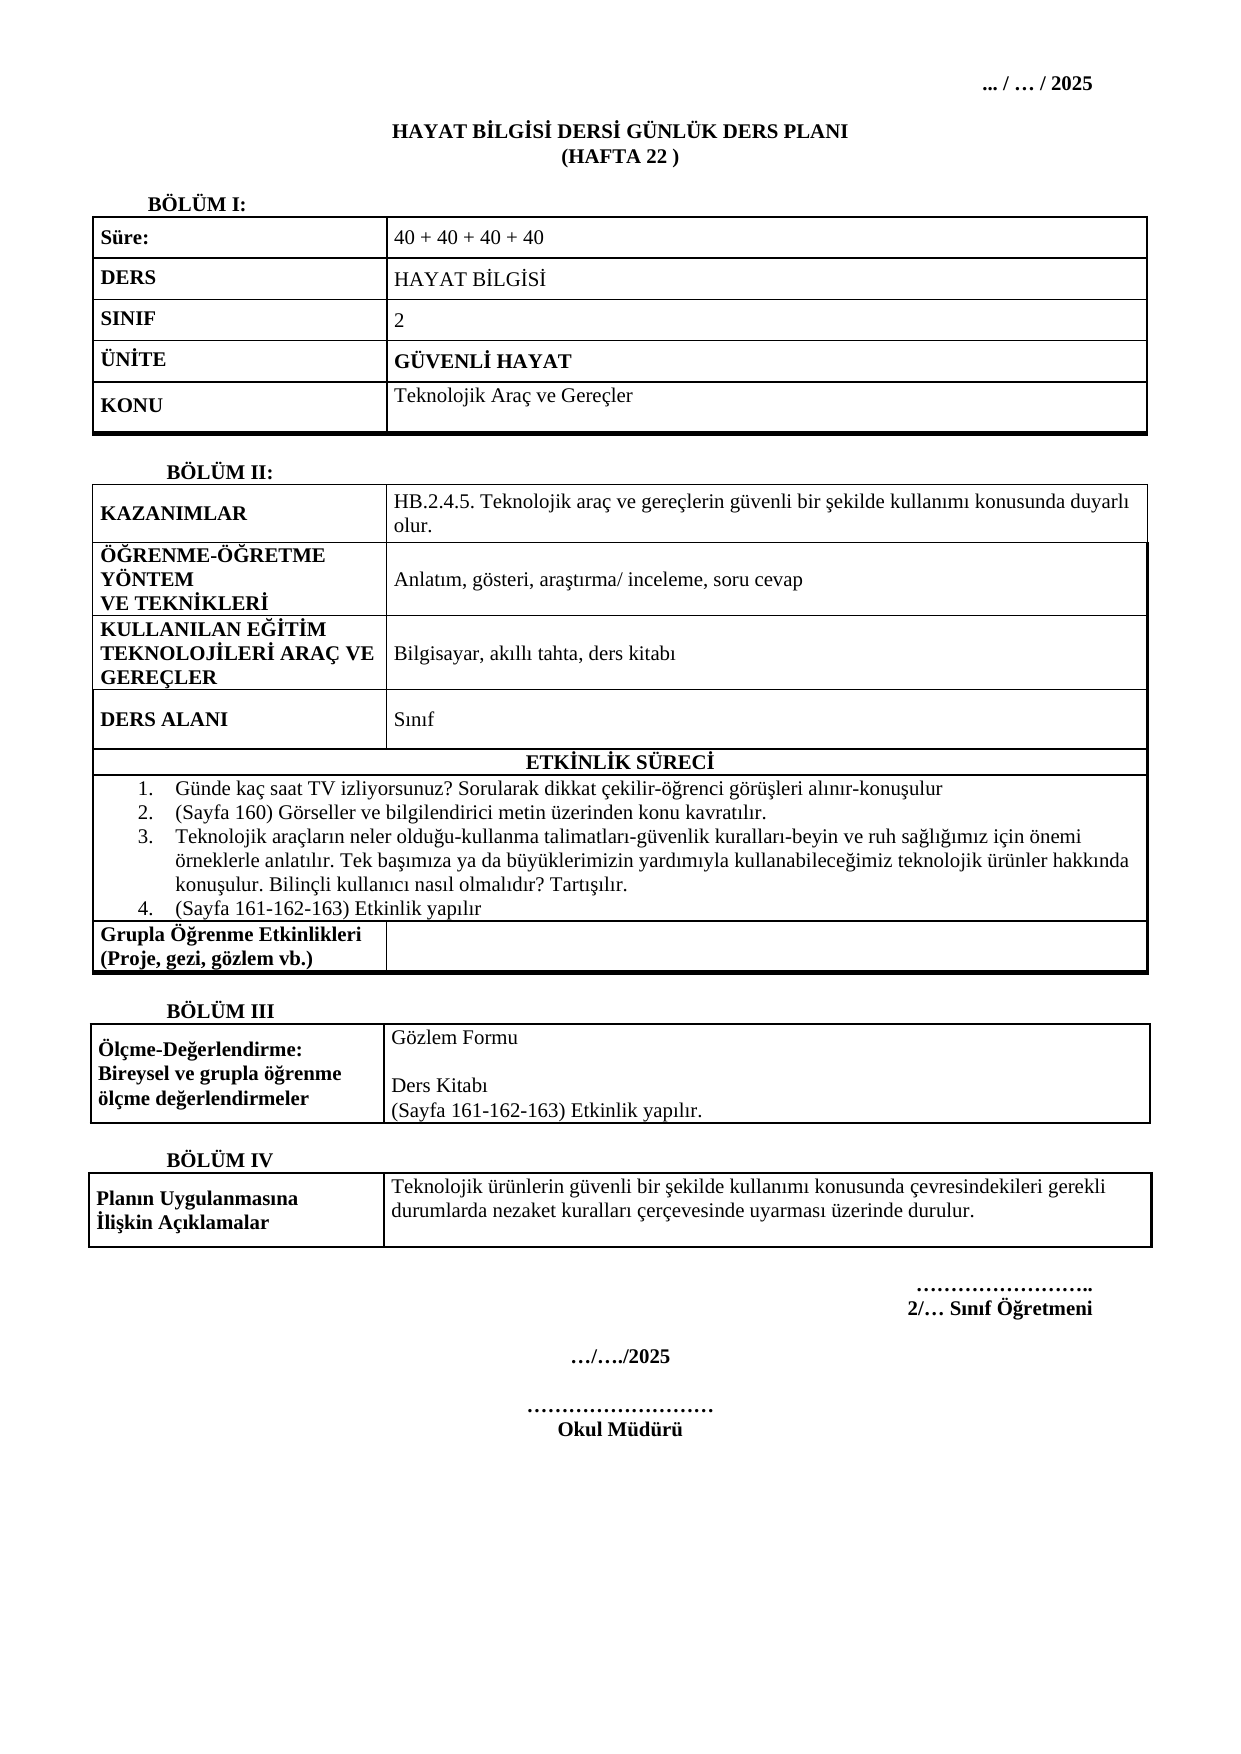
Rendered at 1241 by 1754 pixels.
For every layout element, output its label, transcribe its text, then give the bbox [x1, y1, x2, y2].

table_header Süre: [94, 218, 386, 257]
table_cell ÜNİTE [94, 341, 386, 381]
table_cell KULLANILAN EĞİTİM TEKNOLOJİLERİ ARAÇ VE GEREÇLER [93, 616, 386, 689]
text 2/… Sınıf Öğretmeni [148, 1296, 1092, 1320]
table_cell KONU [94, 383, 386, 431]
table_cell ÖĞRENME-ÖĞRETME YÖNTEM VE TEKNİKLERİ [93, 543, 386, 615]
table_cell Günde kaç saat TV izliyorsunuz? Sorularak dikkat çekilir-öğrenci görüşleri alınır-konuşulur (Sayfa 160) Görseller ve bilgilendirici metin üzerinden konu kavratılır. Teknolojik araçların neler olduğu-kullanma talimatları-güvenlik kuralları-beyin ve ruh sağlığımız için önemi örneklerle anlatılır. Tek başımıza ya da büyüklerimizin yardımıyla kullanabileceğimiz teknolojik ürünler hakkında konuşulur. Bilinçli kullanıcı nasıl olmalıdır? Tartışılır. (Sayfa 161-162-163) Etkinlik yapılır [94, 776, 1146, 920]
table_cell Sınıf [387, 690, 1146, 748]
text ……………………… [148, 1392, 1092, 1417]
table_cell DERS ALANI [94, 690, 386, 748]
table_header Gözlem Formu Ders Kitabı (Sayfa 161-162-163) Etkinlik yapılır. [385, 1025, 1149, 1122]
table_cell SINIF [94, 300, 386, 340]
table_header Teknolojik ürünlerin güvenli bir şekilde kullanımı konusunda çevresindekileri gerekli durumlarda nezaket kuralları çerçevesinde uyarması üzerinde durulur. [385, 1174, 1150, 1246]
table_cell Grupla Öğrenme Etkinlikleri (Proje, gezi, gözlem vb.) [94, 922, 386, 970]
text …/…./2025 [148, 1344, 1092, 1368]
table_cell Teknolojik Araç ve Gereçler [388, 383, 1146, 431]
table_cell Anlatım, gösteri, araştırma/ inceleme, soru cevap [387, 543, 1146, 615]
text BÖLÜM II: [148, 459, 1092, 484]
table_cell Bilgisayar, akıllı tahta, ders kitabı [387, 616, 1146, 689]
table_cell ETKİNLİK SÜRECİ [94, 750, 1146, 774]
text Okul Müdürü [148, 1417, 1092, 1441]
subtitle BÖLÜM III [148, 999, 1092, 1023]
table_cell HAYAT BİLGİSİ [388, 259, 1146, 298]
table_header Ölçme-Değerlendirme: Bireysel ve grupla öğrenme ölçme değerlendirmeler [92, 1025, 383, 1122]
text (HAFTA 22 ) [148, 143, 1092, 168]
text BÖLÜM I: [148, 192, 1092, 216]
table_header 40 + 40 + 40 + 40 [388, 218, 1146, 257]
table_cell [387, 922, 1146, 970]
text ... / … / 2025 [148, 71, 1092, 95]
table_header Planın Uygulanmasına İlişkin Açıklamalar [90, 1174, 383, 1246]
table_cell GÜVENLİ HAYAT [388, 341, 1146, 381]
table_header HB.2.4.5. Teknolojik araç ve gereçlerin güvenli bir şekilde kullanımı konusunda duyarlı olur. [387, 485, 1147, 542]
table_header KAZANIMLAR [93, 485, 386, 542]
text …………………….. [148, 1272, 1092, 1296]
text HAYAT BİLGİSİ DERSİ GÜNLÜK DERS PLANI [148, 119, 1092, 143]
subtitle BÖLÜM IV [148, 1148, 1092, 1172]
table_cell 2 [388, 300, 1146, 340]
table_cell DERS [94, 259, 386, 298]
